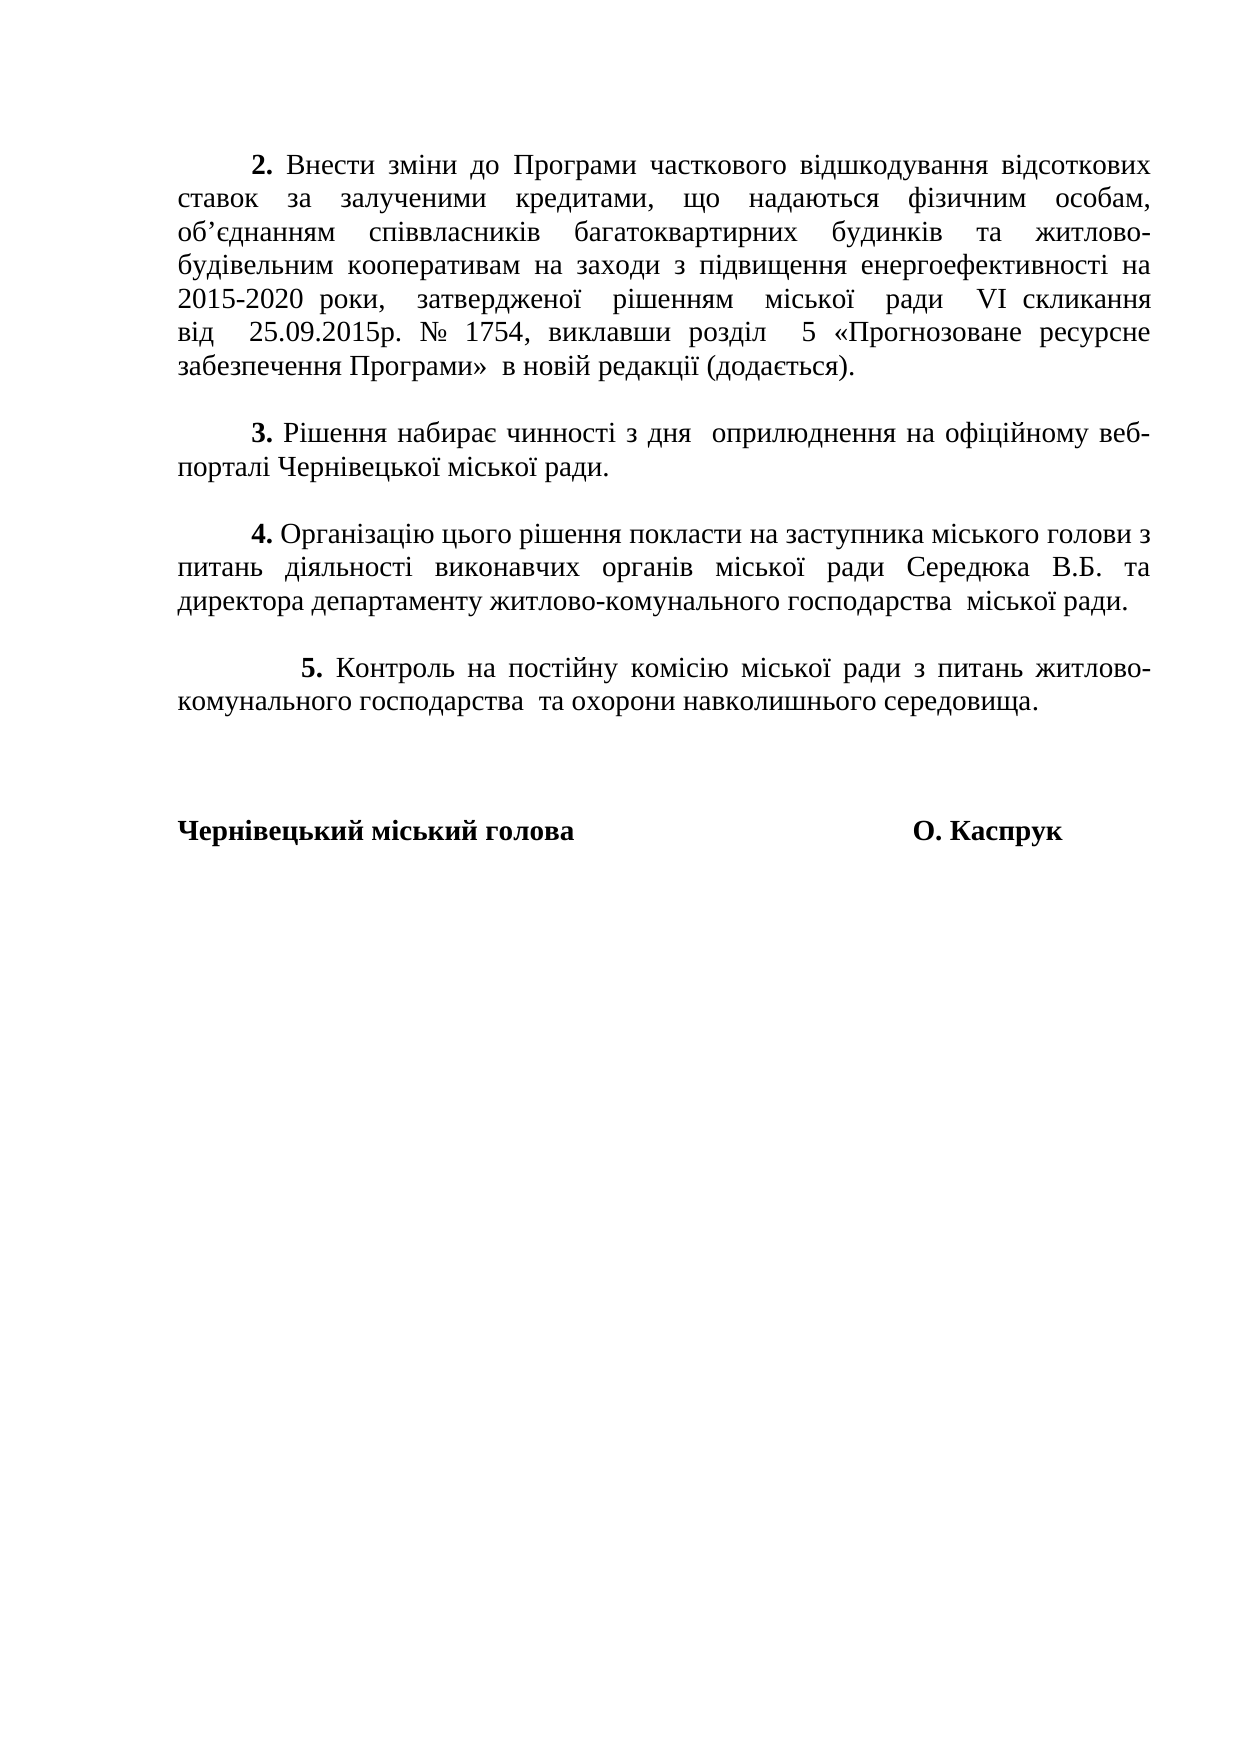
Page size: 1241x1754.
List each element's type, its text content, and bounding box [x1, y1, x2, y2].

text 2. Внести зміни до Програми часткового відшкодування відсоткових ставок за залученими кредитами, що надаються фізичним особам, об’єднанням співвласників багатоквартирних будинків та житлово-будівельним кооперативам на заходи з підвищення енергоефективності на 2015-2020 роки, затвердженої рішенням міської ради VI скликання від 25.09.2015р. № 1754, виклавши розділ 5 «Прогнозоване ресурсне забезпечення Програми» в новій редакції (додається). [177, 147, 1152, 382]
text 5. Контроль на постійну комісію міської ради з питань житлово-комунального господарства та охорони навколишнього середовища. [177, 650, 1152, 717]
text 4. Організацію цього рішення покласти на заступника міського голови з питань діяльності виконавчих органів міської ради Середюка В.Б. та директора департаменту житлово-комунального господарства міської ради. [177, 516, 1152, 616]
text Чернівецький міський голова О. Каспрук [177, 813, 1152, 846]
text 3. Рішення набирає чинності з дня оприлюднення на офіційному веб-порталі Чернівецької міської ради. [177, 415, 1152, 482]
